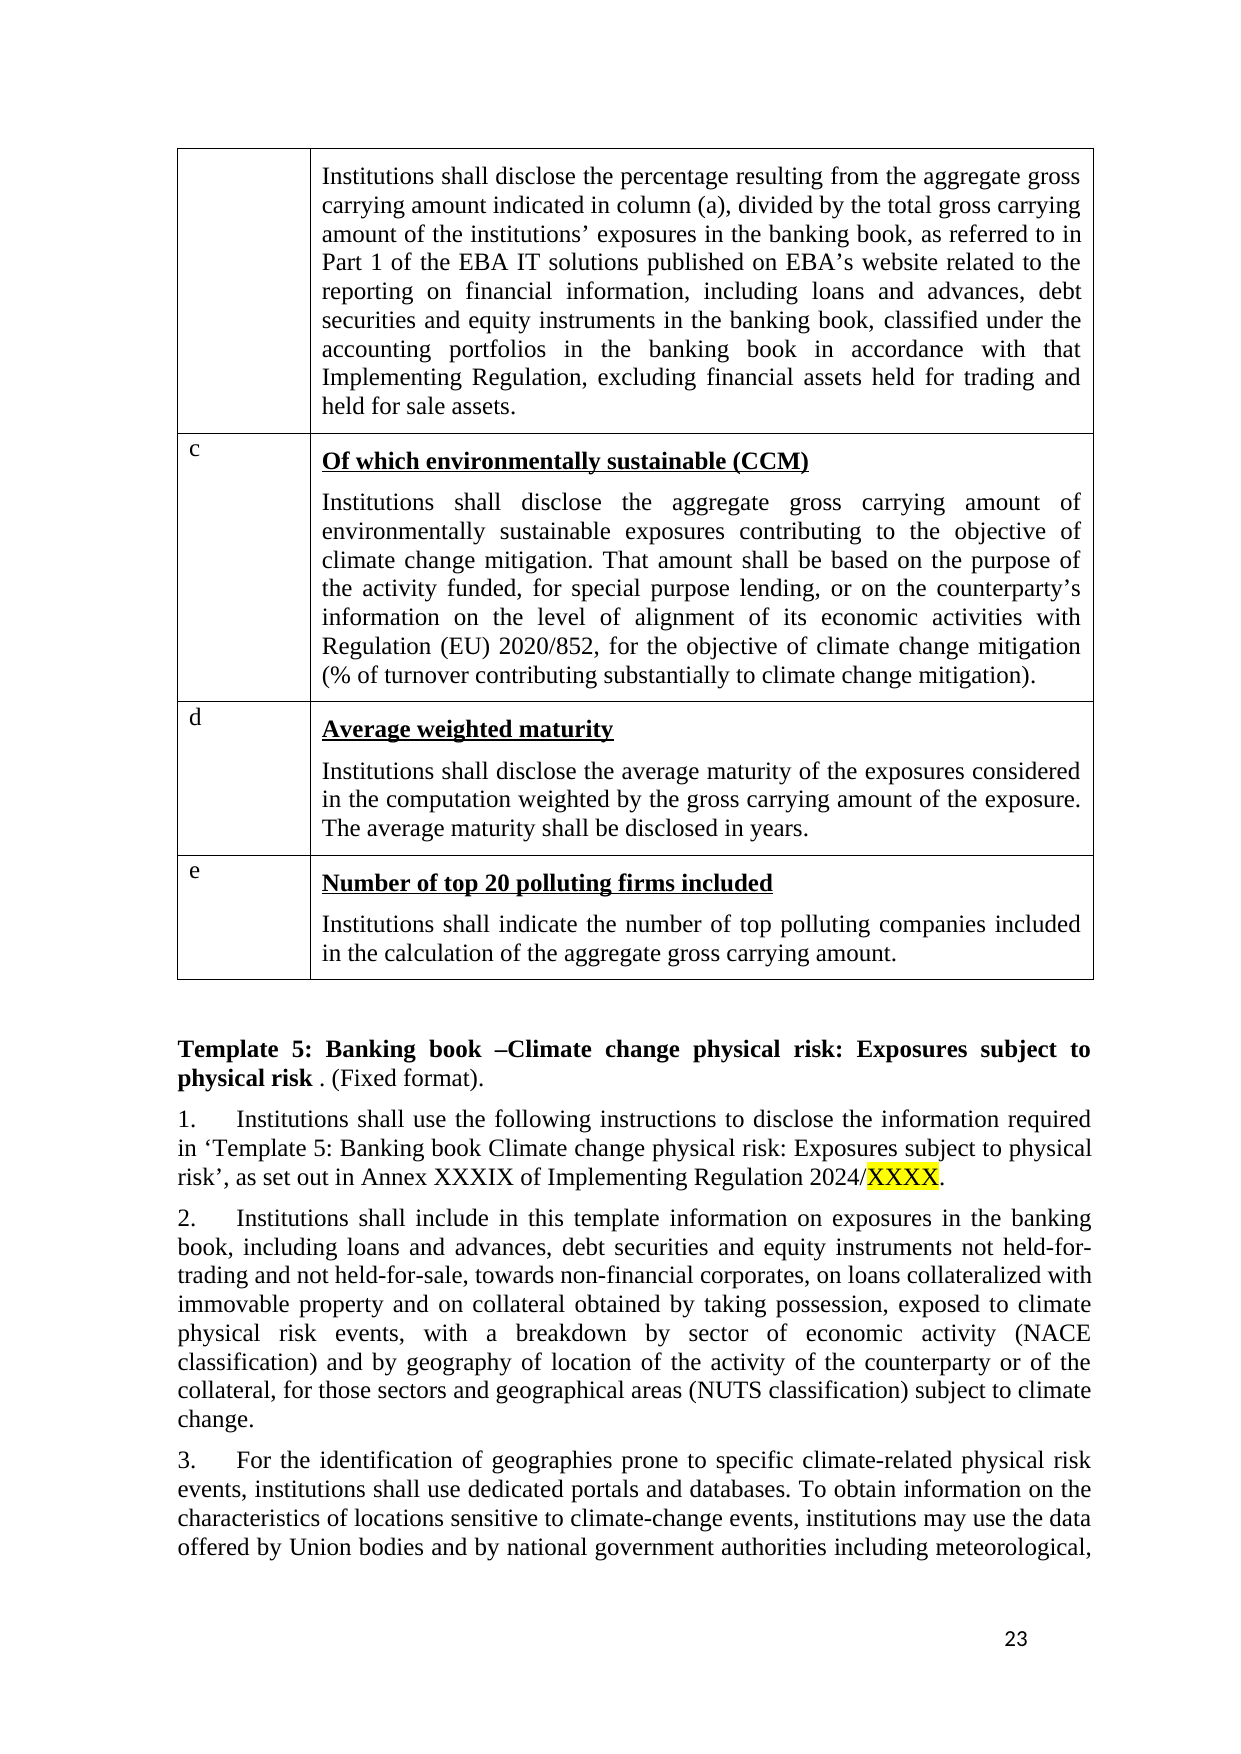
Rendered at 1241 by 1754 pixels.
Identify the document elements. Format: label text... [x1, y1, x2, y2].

table_cell b [178, 149, 310, 432]
list Institutions shall use the following instructions to disclose the information required in ‘Template 5: Banking book Climate change physical risk: Exposures subject to physical risk’, as set out in Annex XXXIX of Implementing Regulation 2024/XXXX. [177, 1104, 1092, 1190]
table_cell Of which environmentally sustainable (CCM) Institutions shall disclose the aggregate gross carrying amount of environmentally sustainable exposures contributing to the objective of climate change mitigation. That amount shall be based on the purpose of the activity funded, for special purpose lending, or on the counterparty’s information on the level of alignment of its economic activities with Regulation (EU) 2020/852, for the objective of climate change mitigation (% of turnover contributing substantially to climate change mitigation). [311, 434, 1093, 701]
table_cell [311, 149, 1093, 432]
list Institutions shall include in this template information on exposures in the banking book, including loans and advances, debt securities and equity instruments not held-for-trading and not held-for-sale, towards non-financial corporates, on loans collateralized with immovable property and on collateral obtained by taking possession, exposed to climate physical risk events, with a breakdown by sector of economic activity (NACE classification) and by geography of location of the activity of the counterparty or of the collateral, for those sectors and geographical areas (NUTS classification) subject to climate change. [177, 1203, 1092, 1433]
table_cell d [178, 702, 310, 854]
table_cell e [178, 856, 310, 979]
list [177, 1445, 1092, 1560]
table_cell Average weighted maturity Institutions shall disclose the average maturity of the exposures considered in the computation weighted by the gross carrying amount of the exposure. The average maturity shall be disclosed in years. [311, 702, 1093, 854]
text Template 5: Banking book –Climate change physical risk: Exposures subject to physical risk . (Fixed format). [177, 1034, 1092, 1092]
table_cell Number of top 20 polluting firms included Institutions shall indicate the number of top polluting companies included in the calculation of the aggregate gross carrying amount. [311, 856, 1093, 979]
table_cell c [178, 434, 310, 701]
